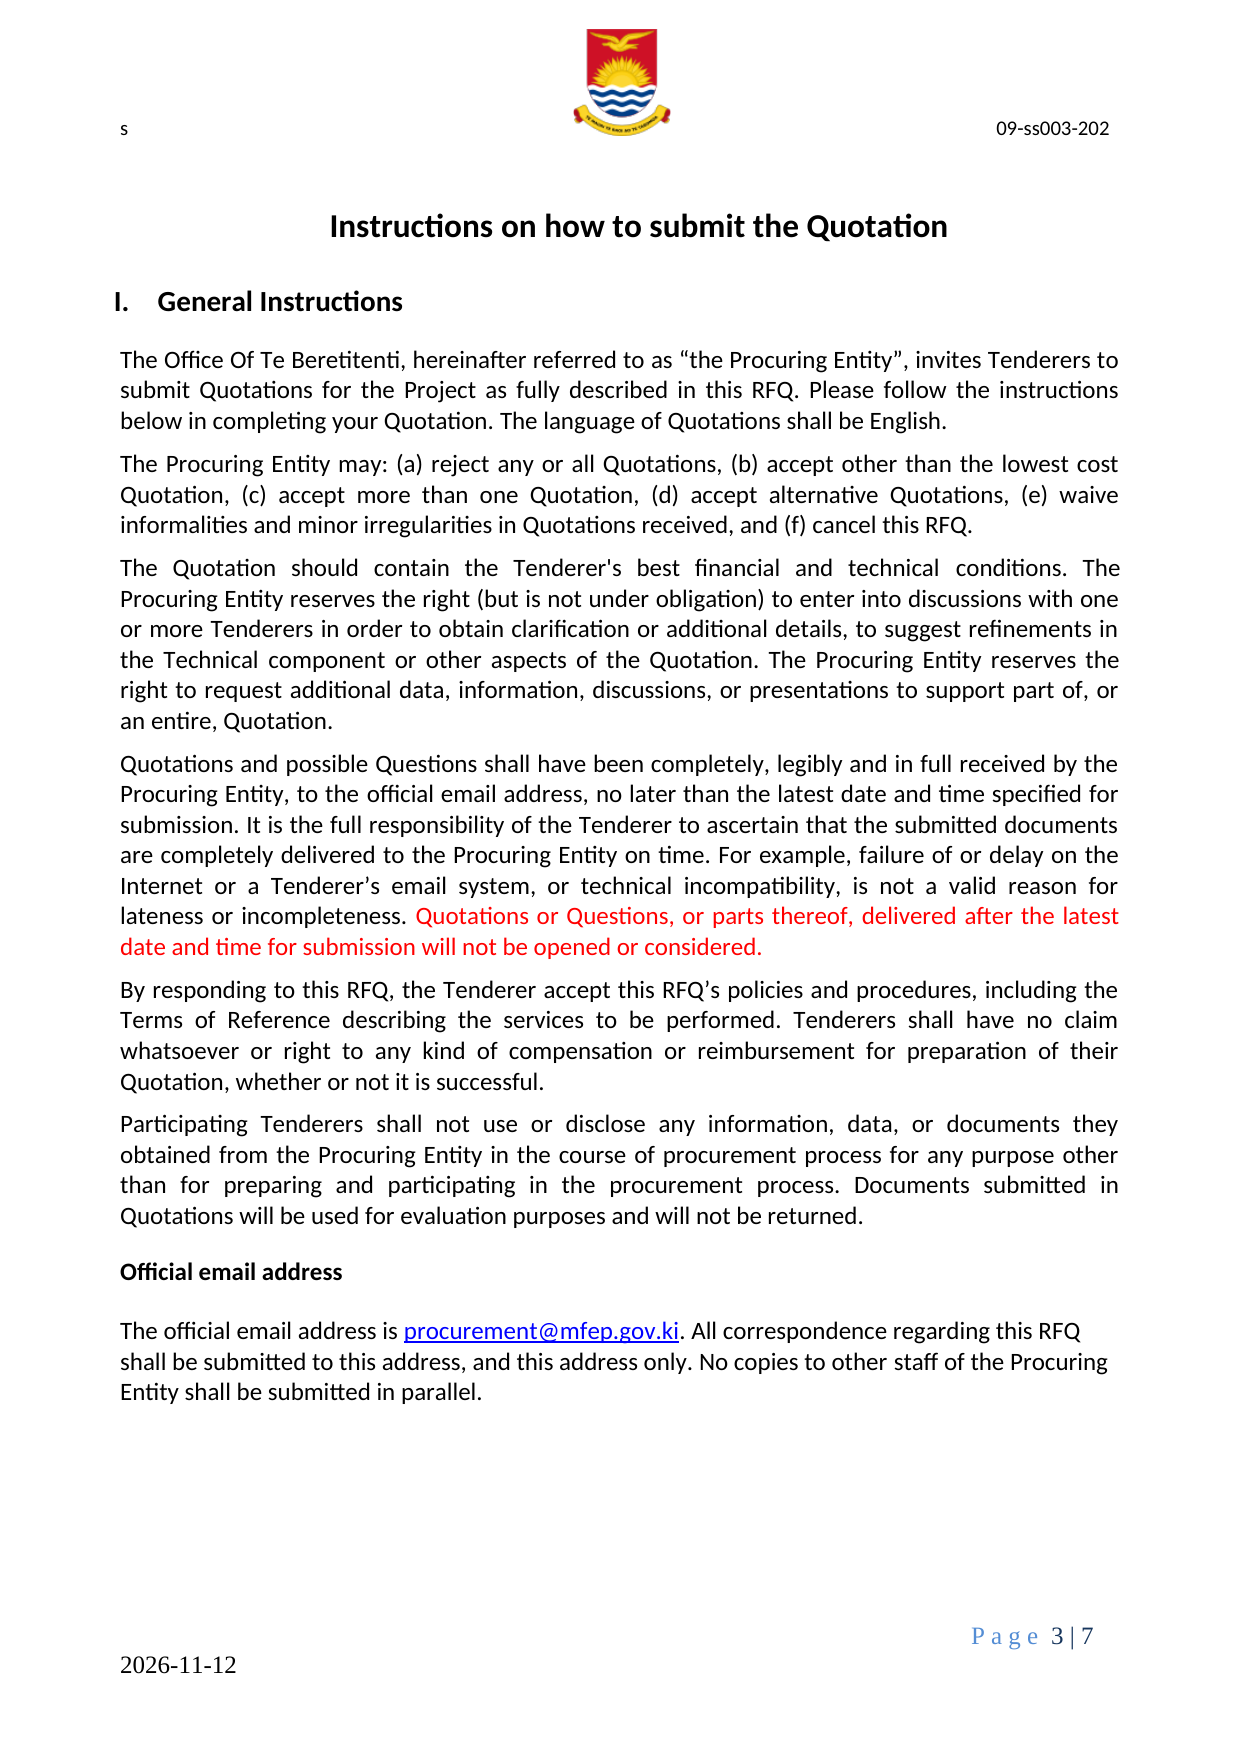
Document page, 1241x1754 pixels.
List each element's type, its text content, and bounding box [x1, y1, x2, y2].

text Participating Tenderers shall not use or disclose any information, data, or documents they obtained from the Procuring Entity in the course of procurement process for any purpose other than for preparing and participating in the procurement process. Documents submitted in Quotations will be used for evaluation purposes and will not be returned. [120, 1109, 1120, 1231]
picture [573, 29, 671, 136]
text The official email address is procurement@mfep.gov.ki. All correspondence regarding this RFQ shall be submitted to this address, and this address only. No copies to other staff of the Procuring Entity shall be submitted in parallel. [120, 1315, 1120, 1407]
text The Quotation should contain the Tenderer's best financial and technical conditions. The Procuring Entity reserves the right (but is not under obligation) to enter into discussions with one or more Tenderers in order to obtain clarification or additional details, to suggest refinements in the Technical component or other aspects of the Quotation. The Procuring Entity reserves the right to request additional data, information, discussions, or presentations to support part of, or an entire, Quotation. [120, 552, 1120, 735]
text The Procuring Entity may: (a) reject any or all Quotations, (b) accept other than the lowest cost Quotation, (c) accept more than one Quotation, (d) accept alternative Quotations, (e) waive informalities and minor irregularities in Quotations received, and (f) cancel this RFQ. [120, 448, 1120, 540]
subtitle Official email address [120, 1256, 1120, 1286]
text The Office Of Te Beretitenti, hereinafter referred to as “the Procuring Entity”, invites Tenderers to submit Quotations for the Project as fully described in this RFQ. Please follow the instructions below in completing your Quotation. The language of Quotations shall be English. [120, 344, 1120, 436]
subtitle General Instructions [129, 283, 1120, 319]
text Quotations and possible Questions shall have been completely, legibly and in full received by the Procuring Entity, to the official email address, no later than the latest date and time specified for submission. It is the full responsibility of the Tenderer to ascertain that the submitted documents are completely delivered to the Procuring Entity on time. For example, failure of or delay on the Internet or a Tenderer’s email system, or technical incompatibility, is not a valid reason for lateness or incompleteness. Quotations or Questions, or parts thereof, delivered after the latest date and time for submission will not be opened or considered. [120, 748, 1120, 962]
subtitle Instructions on how to submit the Quotation [157, 205, 1120, 246]
text By responding to this RFQ, the Tenderer accept this RFQ’s policies and procedures, including the Terms of Reference describing the services to be performed. Tenderers shall have no claim whatsoever or right to any kind of compensation or reimbursement for preparation of their Quotation, whether or not it is successful. [120, 974, 1120, 1096]
